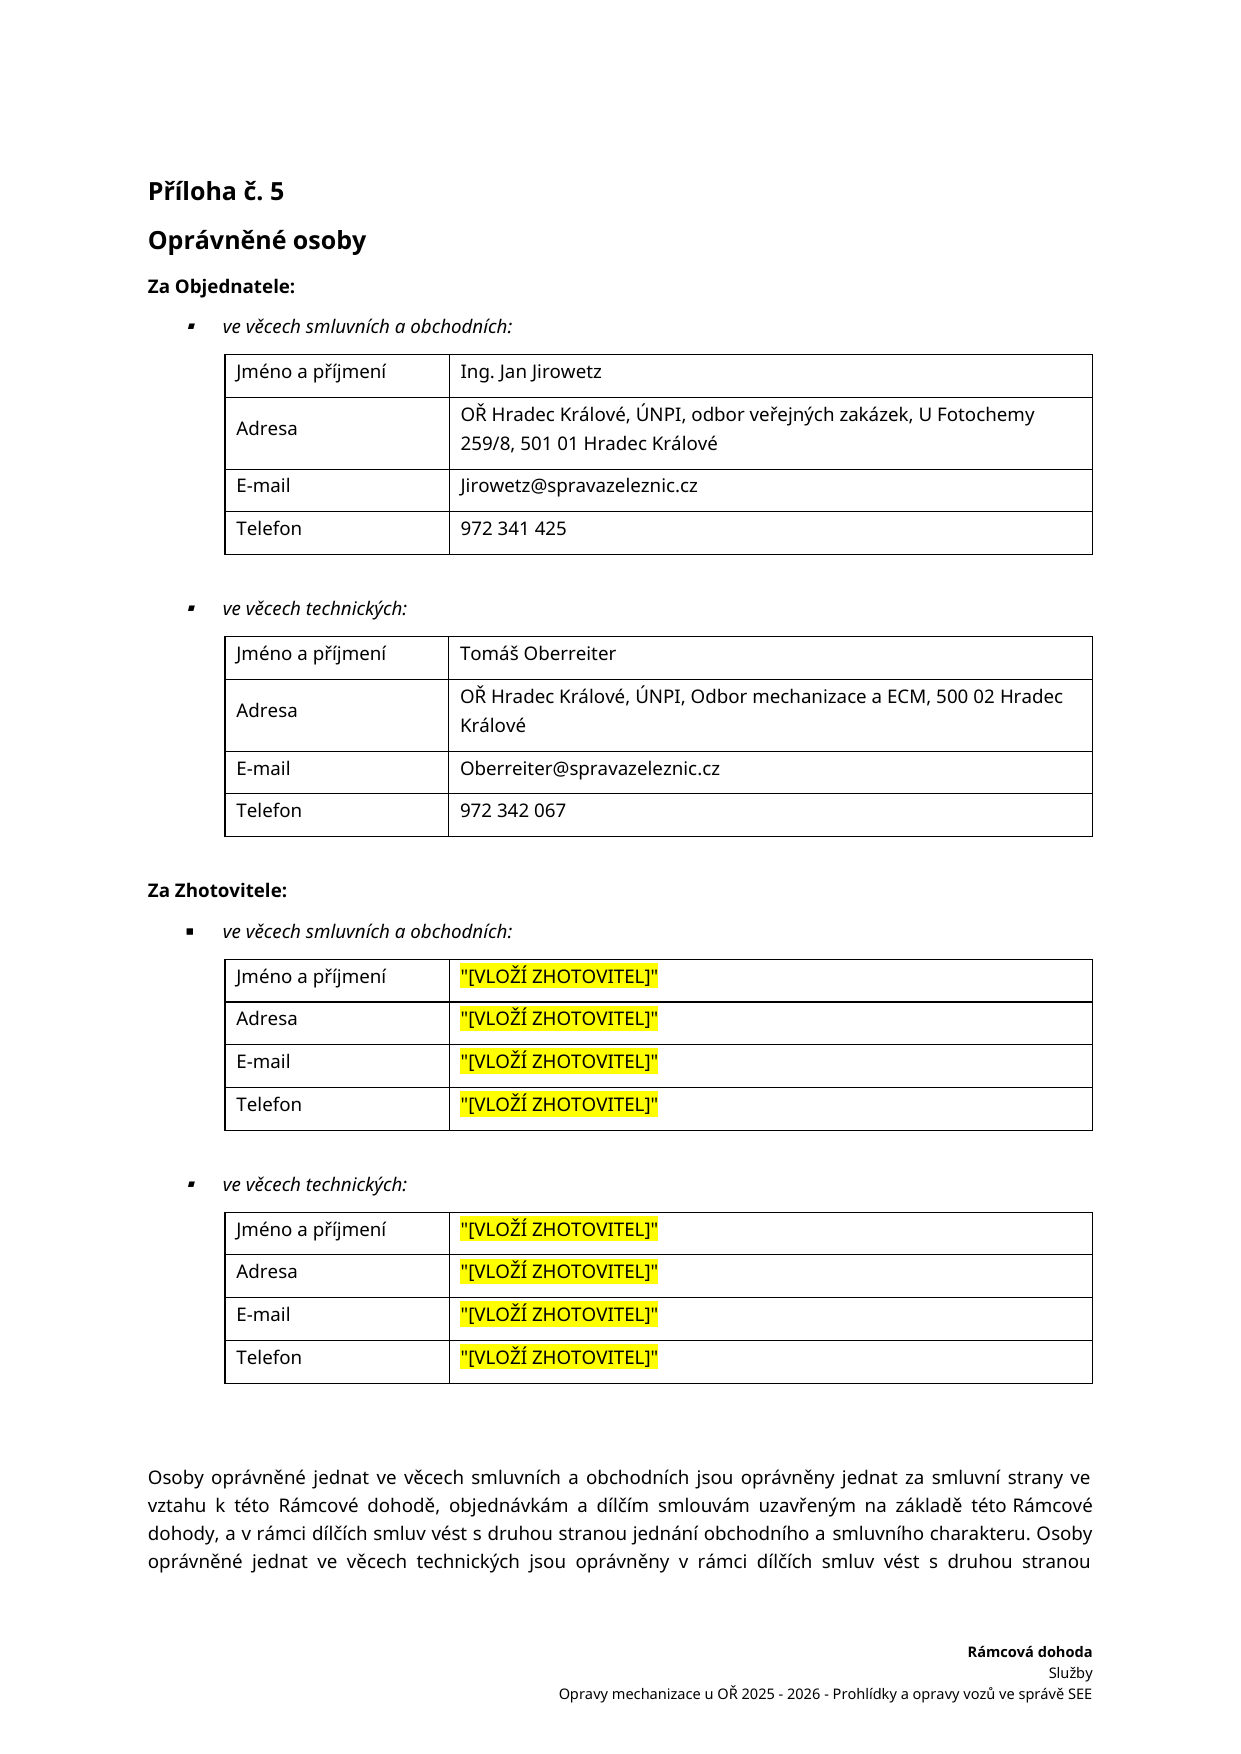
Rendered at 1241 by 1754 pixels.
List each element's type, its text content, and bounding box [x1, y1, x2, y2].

table_cell 972 341 425 [450, 512, 1092, 554]
list ve věcech smluvních a obchodních: [185, 918, 1093, 944]
table_header Jméno a příjmení [226, 355, 449, 397]
table_cell E-mail [226, 1298, 449, 1340]
table_header Tomáš Oberreiter [449, 637, 1092, 679]
table_header "[VLOŽÍ ZHOTOVITEL]" [450, 1213, 1092, 1254]
table_cell OŘ Hradec Králové, ÚNPI, odbor veřejných zakázek, U Fotochemy 259/8, 501 01 Hradec Králové [450, 398, 1092, 468]
table_cell Adresa [226, 398, 449, 468]
table_cell Telefon [226, 1088, 449, 1129]
table_cell Jirowetz@spravazeleznic.cz [450, 470, 1092, 511]
table_header Jméno a příjmení [226, 960, 449, 1001]
table_header Jméno a příjmení [226, 1213, 449, 1254]
table_cell "[VLOŽÍ ZHOTOVITEL]" [450, 1341, 1092, 1382]
table_cell "[VLOŽÍ ZHOTOVITEL]" [450, 1045, 1092, 1087]
list ve věcech technických: [185, 596, 1093, 621]
table_header Jméno a příjmení [226, 637, 448, 679]
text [148, 1464, 1093, 1574]
table_cell Adresa [226, 1003, 449, 1044]
text Za Objednatele: [148, 273, 1093, 298]
table_cell "[VLOŽÍ ZHOTOVITEL]" [450, 1298, 1092, 1340]
text Za Zhotovitele: [148, 878, 1093, 903]
table_cell E-mail [226, 470, 449, 511]
table_cell E-mail [226, 1045, 449, 1087]
table_cell Adresa [226, 1255, 449, 1297]
table_cell Telefon [226, 512, 449, 554]
table_cell "[VLOŽÍ ZHOTOVITEL]" [450, 1088, 1092, 1129]
table_cell E-mail [226, 752, 448, 793]
table_header Ing. Jan Jirowetz [450, 355, 1092, 397]
list ve věcech smluvních a obchodních: [185, 313, 1093, 339]
table_cell 972 342 067 [449, 794, 1092, 836]
list ve věcech technických: [185, 1171, 1093, 1197]
table_cell Adresa [226, 680, 448, 751]
text Oprávněné osoby [148, 223, 1093, 257]
table_header "[VLOŽÍ ZHOTOVITEL]" [450, 960, 1092, 1001]
table_cell Telefon [226, 1341, 449, 1382]
table_cell OŘ Hradec Králové, ÚNPI, Odbor mechanizace a ECM, 500 02 Hradec Králové [449, 680, 1092, 751]
table_cell Telefon [226, 794, 448, 836]
table_cell "[VLOŽÍ ZHOTOVITEL]" [450, 1003, 1092, 1044]
text Příloha č. 5 [148, 173, 1093, 207]
table_cell Oberreiter@spravazeleznic.cz [449, 752, 1092, 793]
table_cell "[VLOŽÍ ZHOTOVITEL]" [450, 1255, 1092, 1297]
